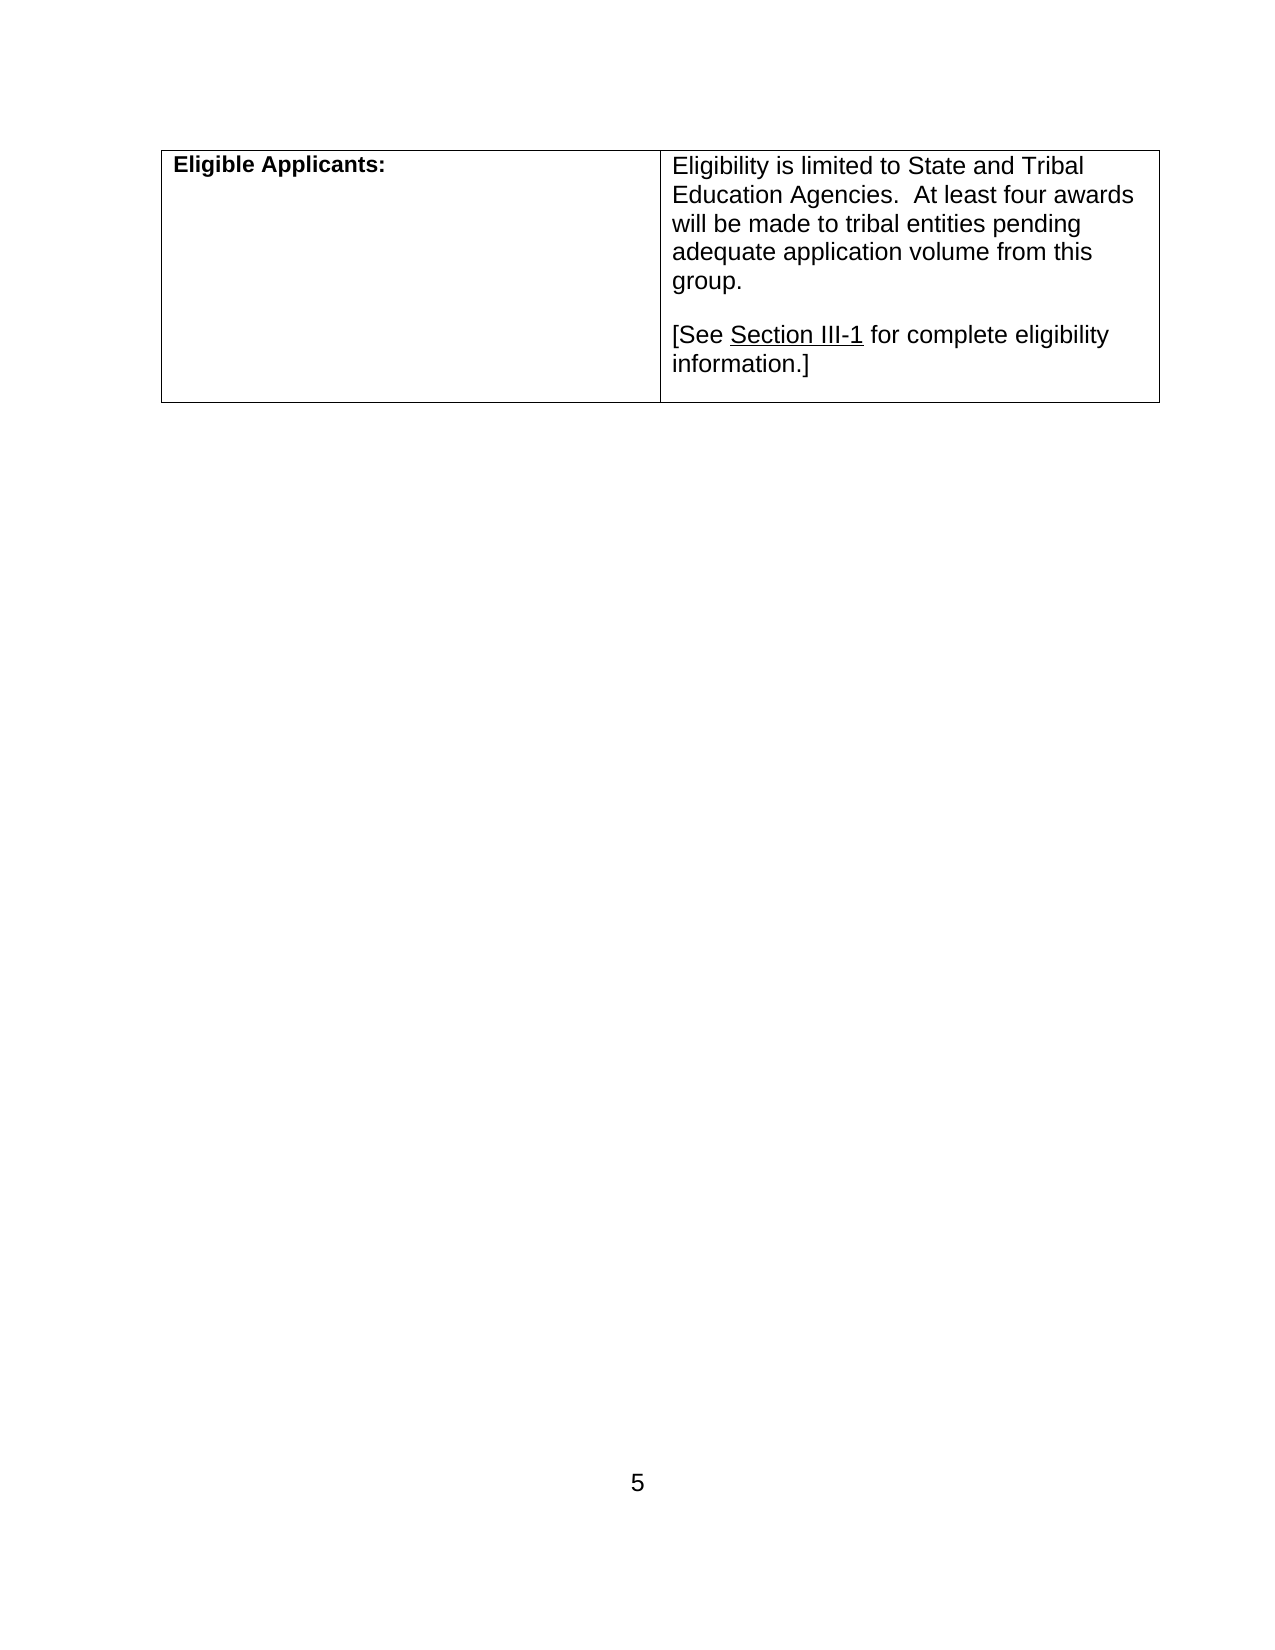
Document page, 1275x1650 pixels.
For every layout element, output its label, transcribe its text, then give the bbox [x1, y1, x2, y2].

table_cell Eligibility is limited to State and Tribal Education Agencies. At least four awards will be made to tribal entities pending adequate application volume from this group. [See Section III-1 for complete eligibility information.] [661, 151, 1159, 402]
table_cell Eligible Applicants: [162, 151, 660, 402]
